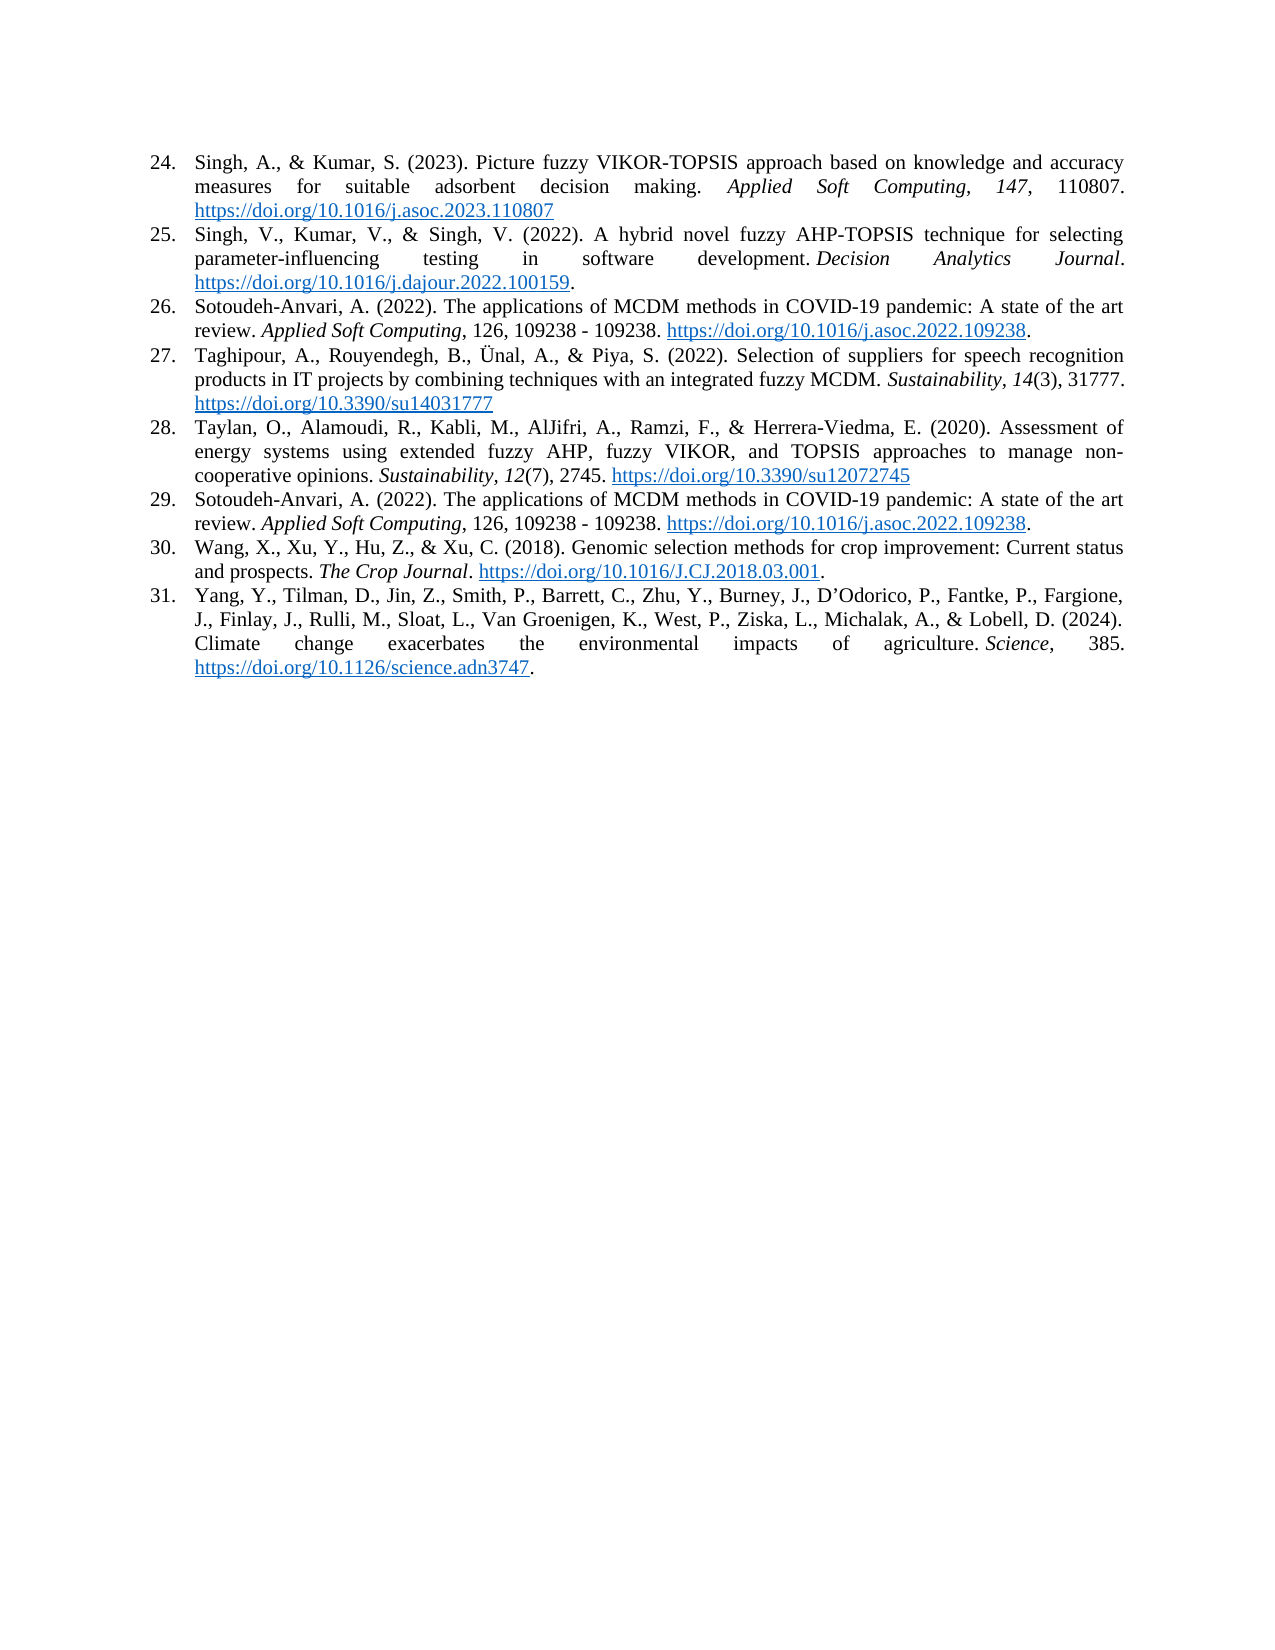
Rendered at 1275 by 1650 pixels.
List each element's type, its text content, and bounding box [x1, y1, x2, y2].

text Sotoudeh-Anvari, A. (2022). The applications of MCDM methods in COVID-19 pandemic: A state of the art review. Applied Soft Computing, 126, 109238 - 109238. https://doi.org/10.1016/j.asoc.2022.109238. [150, 294, 1125, 342]
text Sotoudeh-Anvari, A. (2022). The applications of MCDM methods in COVID-19 pandemic: A state of the art review. Applied Soft Computing, 126, 109238 - 109238. https://doi.org/10.1016/j.asoc.2022.109238. [150, 487, 1125, 535]
text Singh, A., & Kumar, S. (2023). Picture fuzzy VIKOR-TOPSIS approach based on knowledge and accuracy measures for suitable adsorbent decision making. Applied Soft Computing, 147, 110807. https://doi.org/10.1016/j.asoc.2023.110807 [150, 150, 1125, 222]
text Taghipour, A., Rouyendegh, B., Ünal, A., & Piya, S. (2022). Selection of suppliers for speech recognition products in IT projects by combining techniques with an integrated fuzzy MCDM. Sustainability, 14(3), 31777. https://doi.org/10.3390/su14031777 [150, 342, 1125, 415]
text Taylan, O., Alamoudi, R., Kabli, M., AlJifri, A., Ramzi, F., & Herrera-Viedma, E. (2020). Assessment of energy systems using extended fuzzy AHP, fuzzy VIKOR, and TOPSIS approaches to manage non-cooperative opinions. Sustainability, 12(7), 2745. https://doi.org/10.3390/su12072745 [150, 415, 1125, 487]
text Yang, Y., Tilman, D., Jin, Z., Smith, P., Barrett, C., Zhu, Y., Burney, J., D’Odorico, P., Fantke, P., Fargione, J., Finlay, J., Rulli, M., Sloat, L., Van Groenigen, K., West, P., Ziska, L., Michalak, A., & Lobell, D. (2024). Climate change exacerbates the environmental impacts of agriculture. Science, 385. https://doi.org/10.1126/science.adn3747. [150, 583, 1125, 679]
text Singh, V., Kumar, V., & Singh, V. (2022). A hybrid novel fuzzy AHP-TOPSIS technique for selecting parameter-influencing testing in software development. Decision Analytics Journal. https://doi.org/10.1016/j.dajour.2022.100159. [150, 222, 1125, 294]
text Wang, X., Xu, Y., Hu, Z., & Xu, C. (2018). Genomic selection methods for crop improvement: Current status and prospects. The Crop Journal. https://doi.org/10.1016/J.CJ.2018.03.001. [150, 535, 1125, 583]
